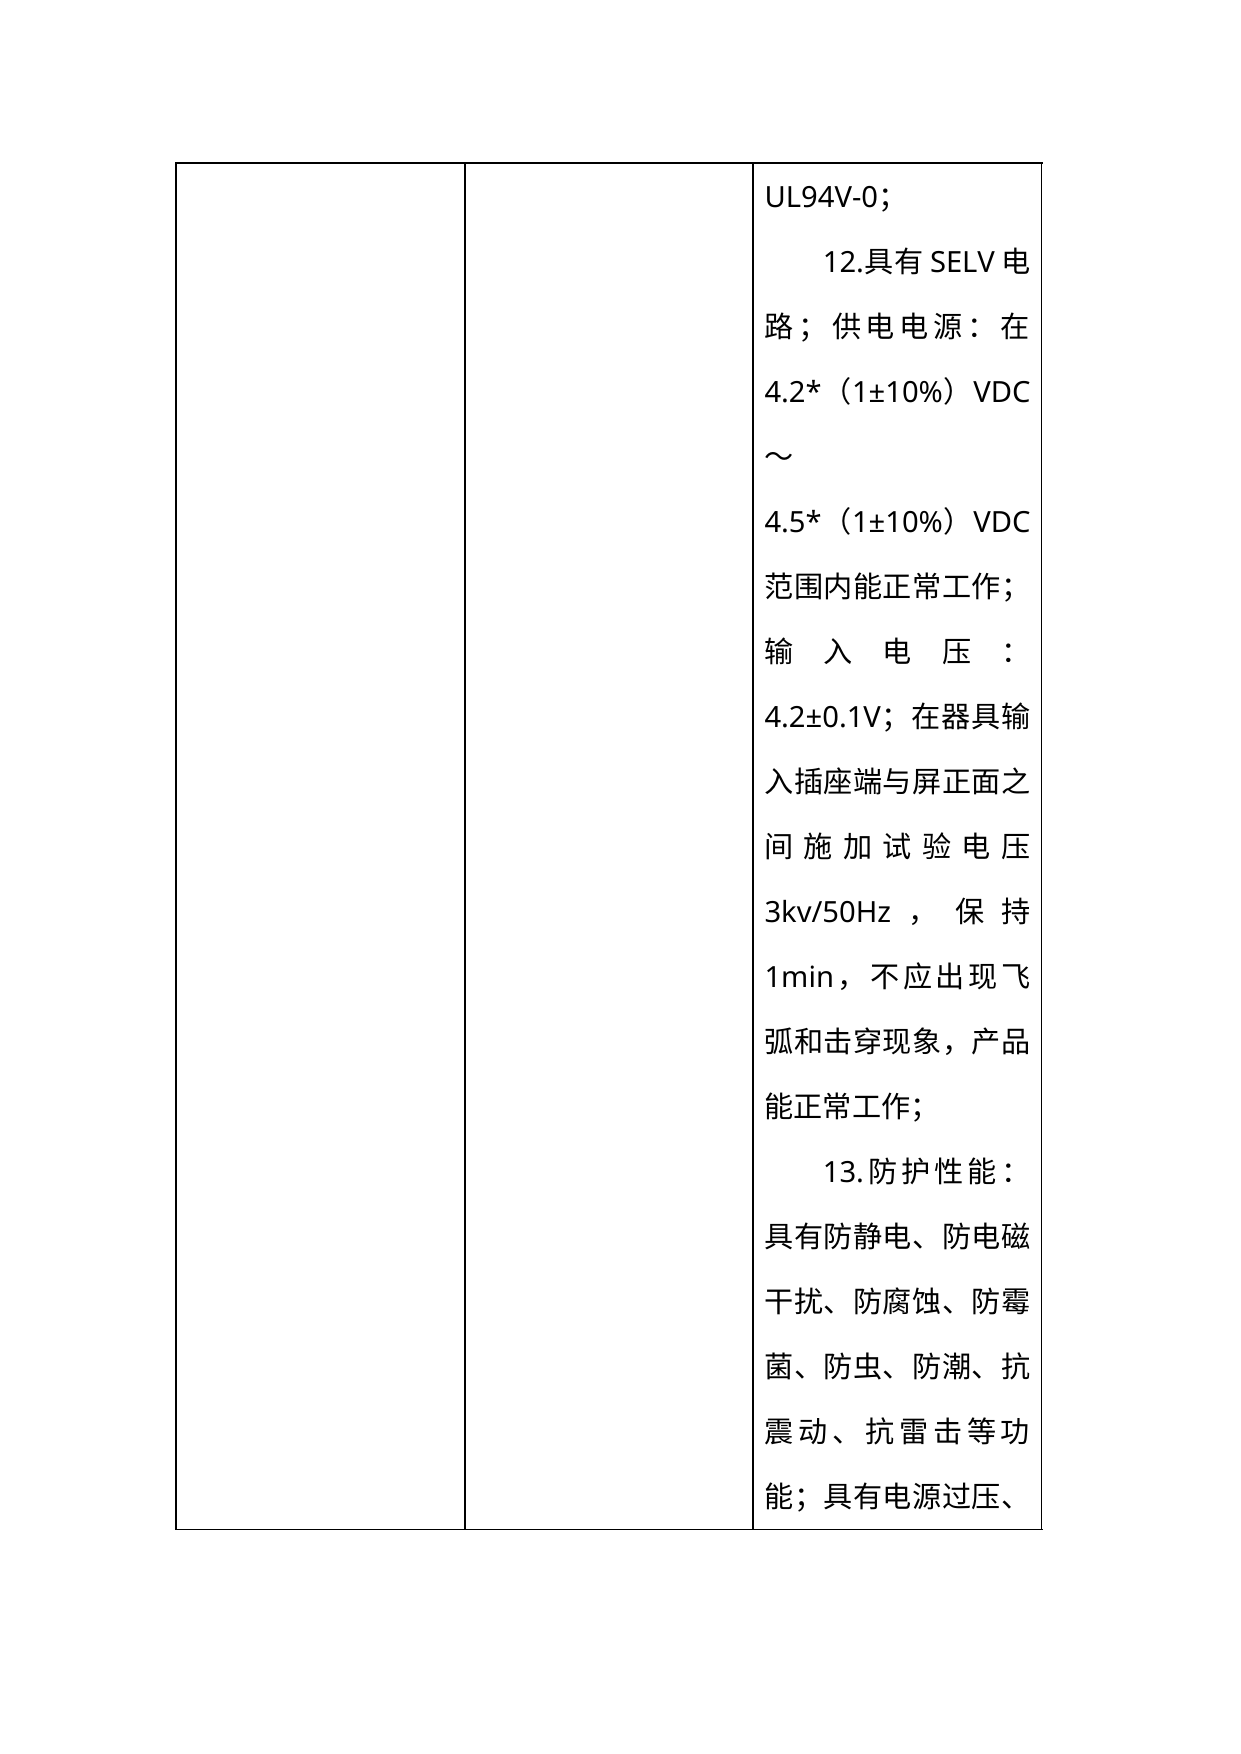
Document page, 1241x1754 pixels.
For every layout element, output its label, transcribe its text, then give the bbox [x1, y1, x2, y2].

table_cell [754, 164, 1041, 1528]
table_cell 1 [177, 164, 464, 1528]
table_cell [466, 164, 752, 1528]
